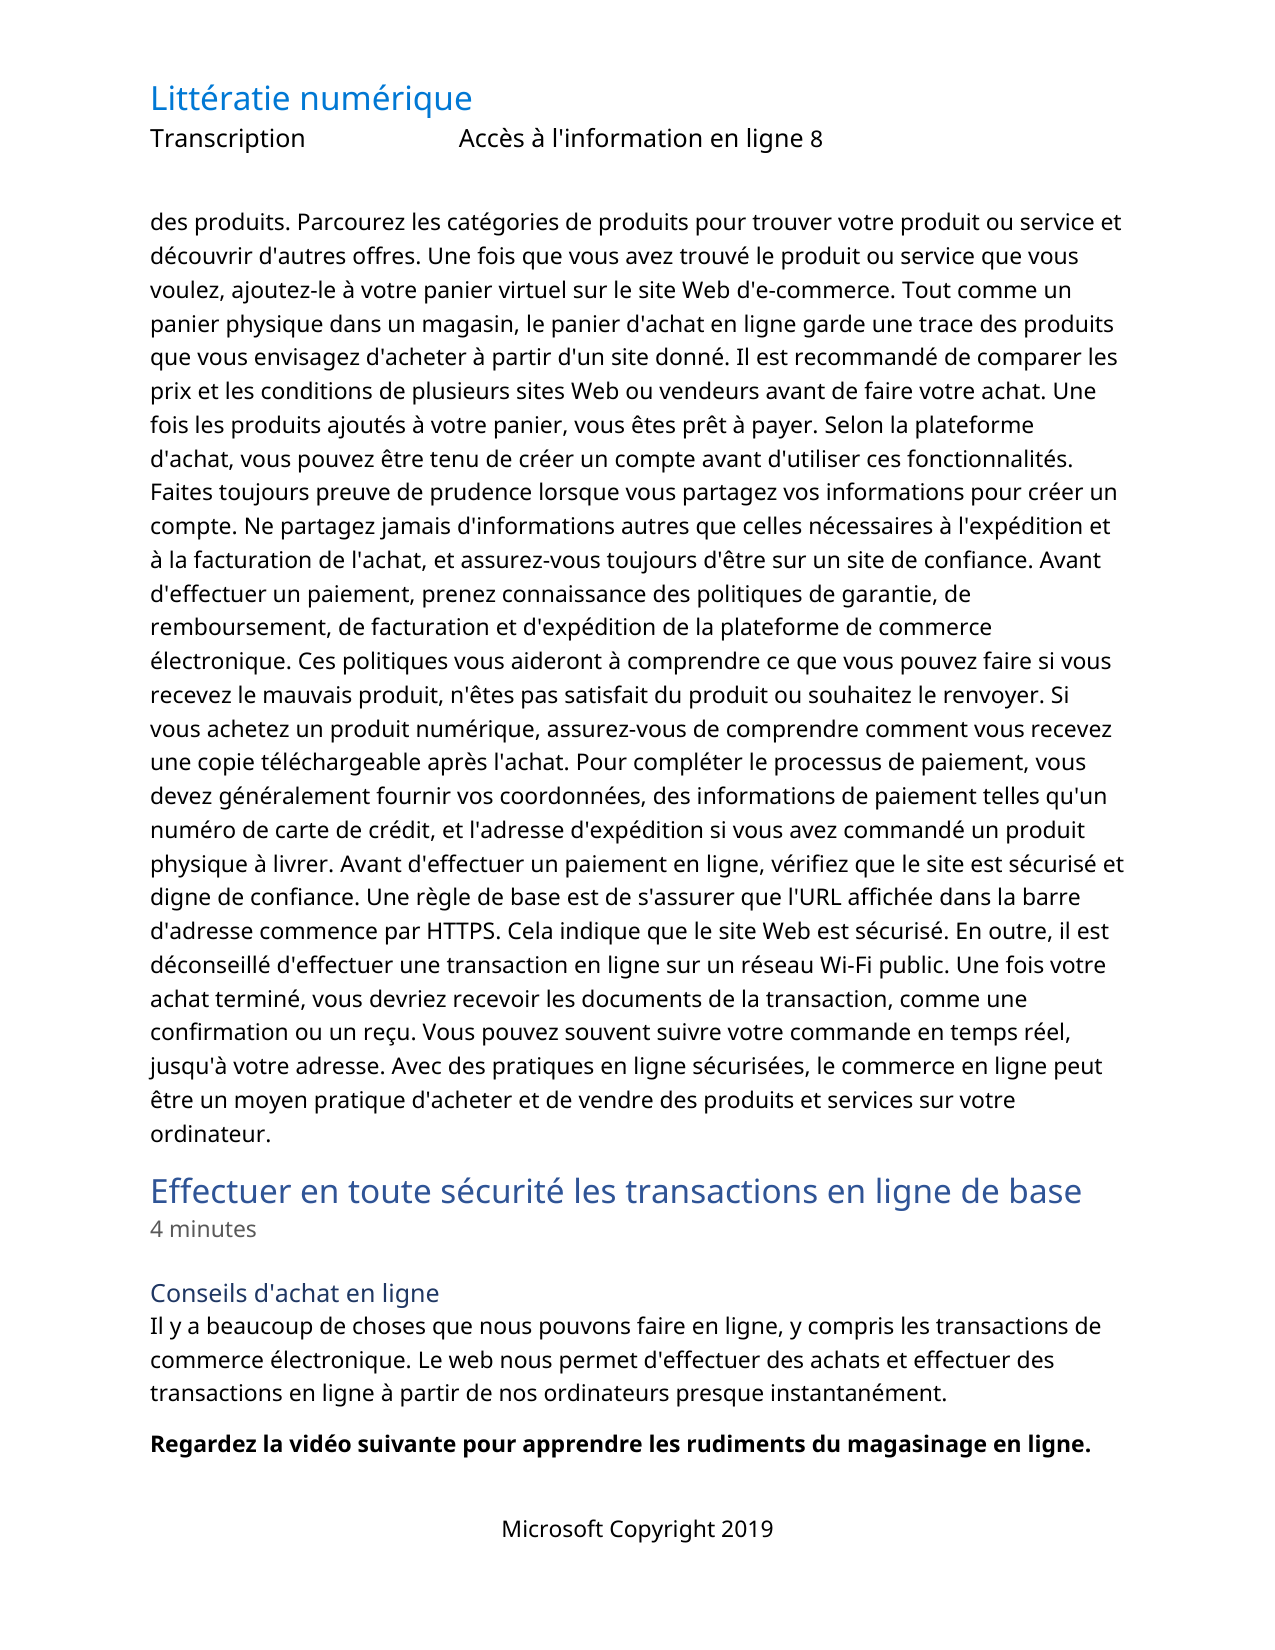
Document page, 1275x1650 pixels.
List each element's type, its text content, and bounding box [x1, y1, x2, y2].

subtitle Effectuer en toute sécurité les transactions en ligne de base [150, 1168, 1125, 1213]
text Il y a beaucoup de choses que nous pouvons faire en ligne, y compris les transactions de commerce électronique. Le web nous permet d'effectuer des achats et effectuer des transactions en ligne à partir de nos ordinateurs presque instantanément. [150, 1310, 1125, 1409]
text Regardez la vidéo suivante pour apprendre les rudiments du magasinage en ligne. [150, 1428, 1125, 1459]
text 4 minutes [150, 1213, 1125, 1244]
subtitle Conseils d'achat en ligne [150, 1276, 1125, 1310]
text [150, 206, 1125, 1149]
